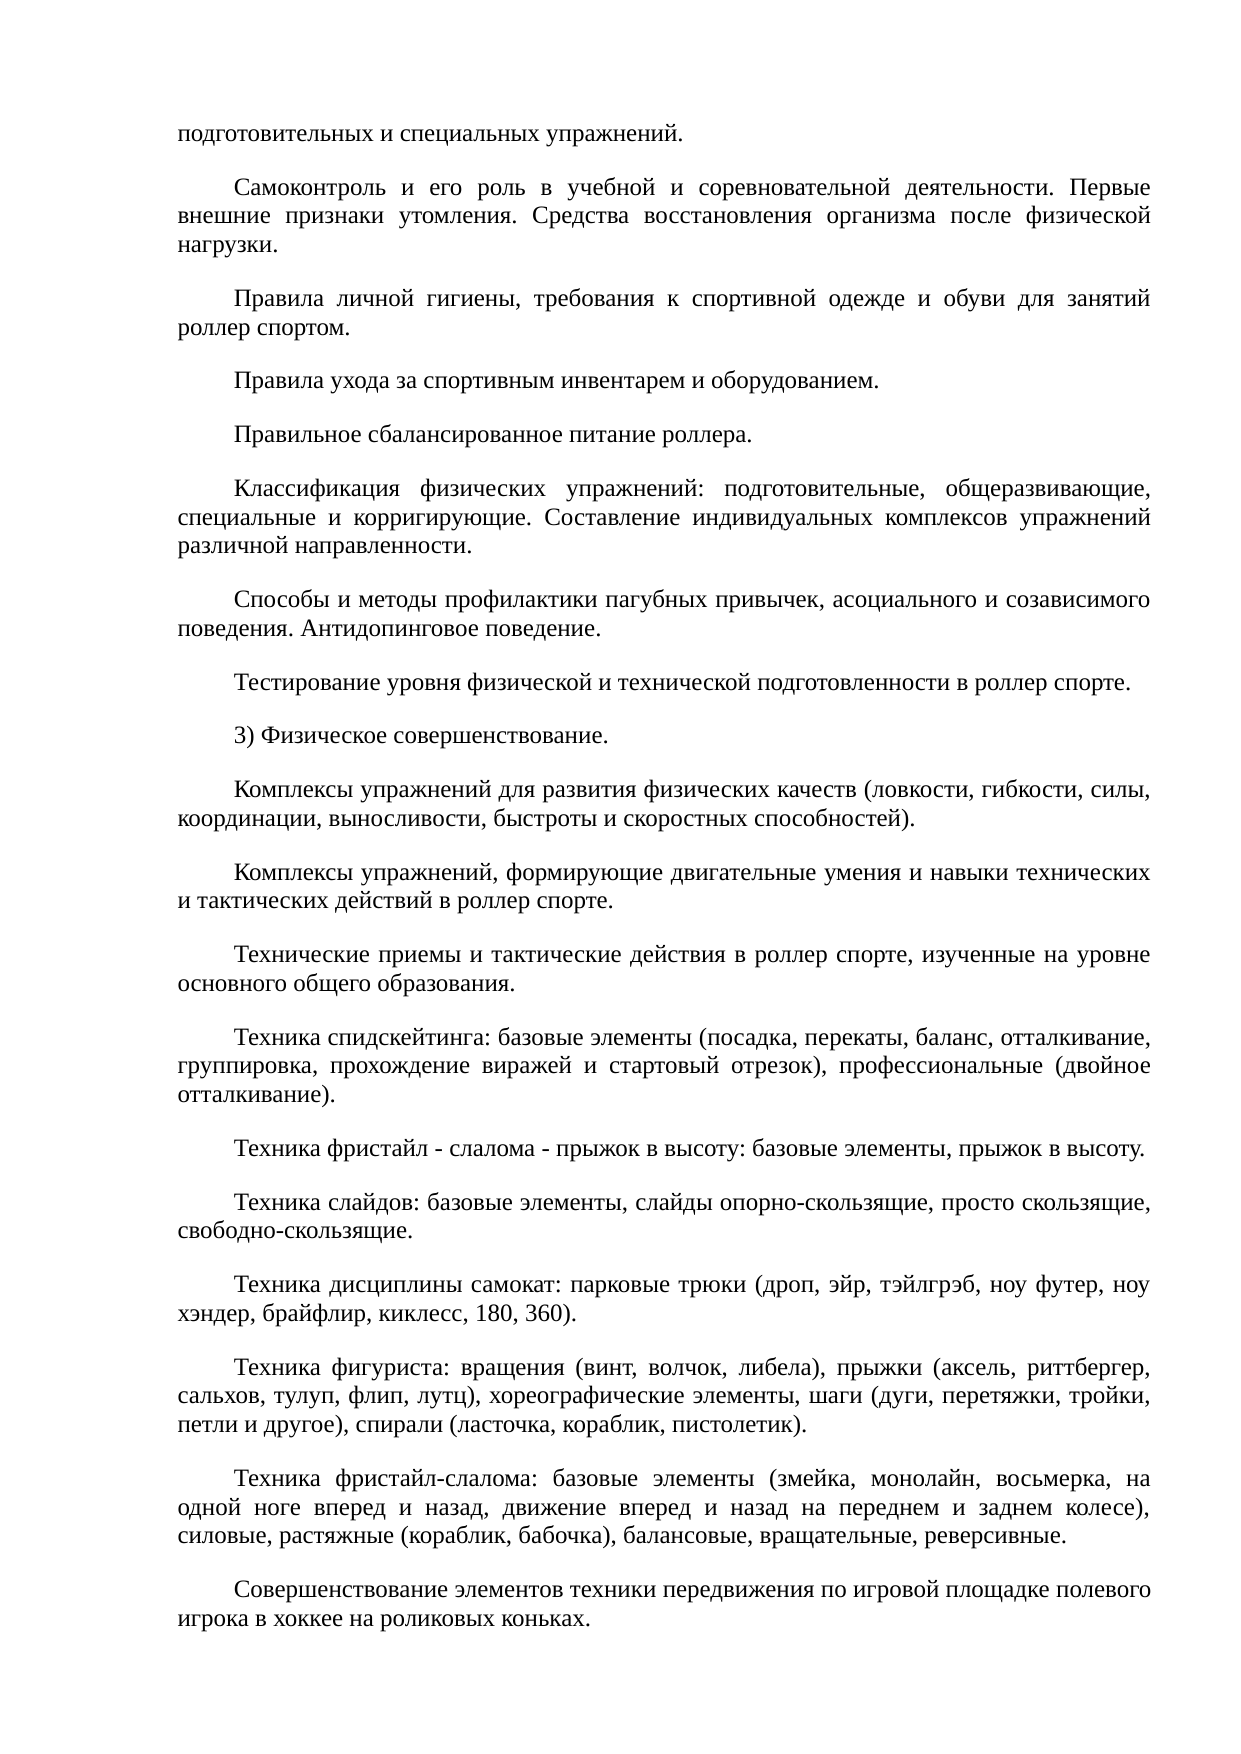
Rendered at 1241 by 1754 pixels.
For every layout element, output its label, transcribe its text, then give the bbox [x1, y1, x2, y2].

text Правильное сбалансированное питание роллера. [177, 419, 1152, 448]
text Технические приемы и тактические действия в роллер спорте, изученные на уровне основного общего образования. [177, 939, 1152, 997]
text Техника слайдов: базовые элементы, слайды опорно-скользящие, просто скользящие, свободно-скользящие. [177, 1187, 1152, 1244]
text Правила личной гигиены, требования к спортивной одежде и обуви для занятий роллер спортом. [177, 283, 1152, 341]
text Комплексы упражнений, формирующие двигательные умения и навыки технических и тактических действий в роллер спорте. [177, 857, 1152, 914]
text Техника фристайл-слалома: базовые элементы (змейка, монолайн, восьмерка, на одной ноге вперед и назад, движение вперед и назад на переднем и заднем колесе), силовые, растяжные (кораблик, бабочка), балансовые, вращательные, реверсивные. [177, 1463, 1152, 1549]
text Совершенствование элементов техники передвижения по игровой площадке полевого игрока в хоккее на роликовых коньках. [177, 1574, 1152, 1632]
text Техника спидскейтинга: базовые элементы (посадка, перекаты, баланс, отталкивание, группировка, прохождение виражей и стартовый отрезок), профессиональные (двойное отталкивание). [177, 1022, 1152, 1108]
text 3) Физическое совершенствование. [177, 721, 1152, 749]
text Способы и методы профилактики пагубных привычек, асоциального и созависимого поведения. Антидопинговое поведение. [177, 584, 1152, 642]
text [177, 118, 1152, 147]
text Тестирование уровня физической и технической подготовленности в роллер спорте. [177, 667, 1152, 696]
text Классификация физических упражнений: подготовительные, общеразвивающие, специальные и корригирующие. Составление индивидуальных комплексов упражнений различной направленности. [177, 473, 1152, 559]
text Правила ухода за спортивным инвентарем и оборудованием. [177, 366, 1152, 394]
text Техника фристайл - слалома - прыжок в высоту: базовые элементы, прыжок в высоту. [177, 1133, 1152, 1162]
text Самоконтроль и его роль в учебной и соревновательной деятельности. Первые внешние признаки утомления. Средства восстановления организма после физической нагрузки. [177, 172, 1152, 258]
text Техника фигуриста: вращения (винт, волчок, либела), прыжки (аксель, риттбергер, сальхов, тулуп, флип, лутц), хореографические элементы, шаги (дуги, перетяжки, тройки, петли и другое), спирали (ласточка, кораблик, пистолетик). [177, 1352, 1152, 1438]
text Комплексы упражнений для развития физических качеств (ловкости, гибкости, силы, координации, выносливости, быстроты и скоростных способностей). [177, 774, 1152, 832]
text Техника дисциплины самокат: парковые трюки (дроп, эйр, тэйлгрэб, ноу футер, ноу хэндер, брайфлир, киклесс, 180, 360). [177, 1269, 1152, 1327]
